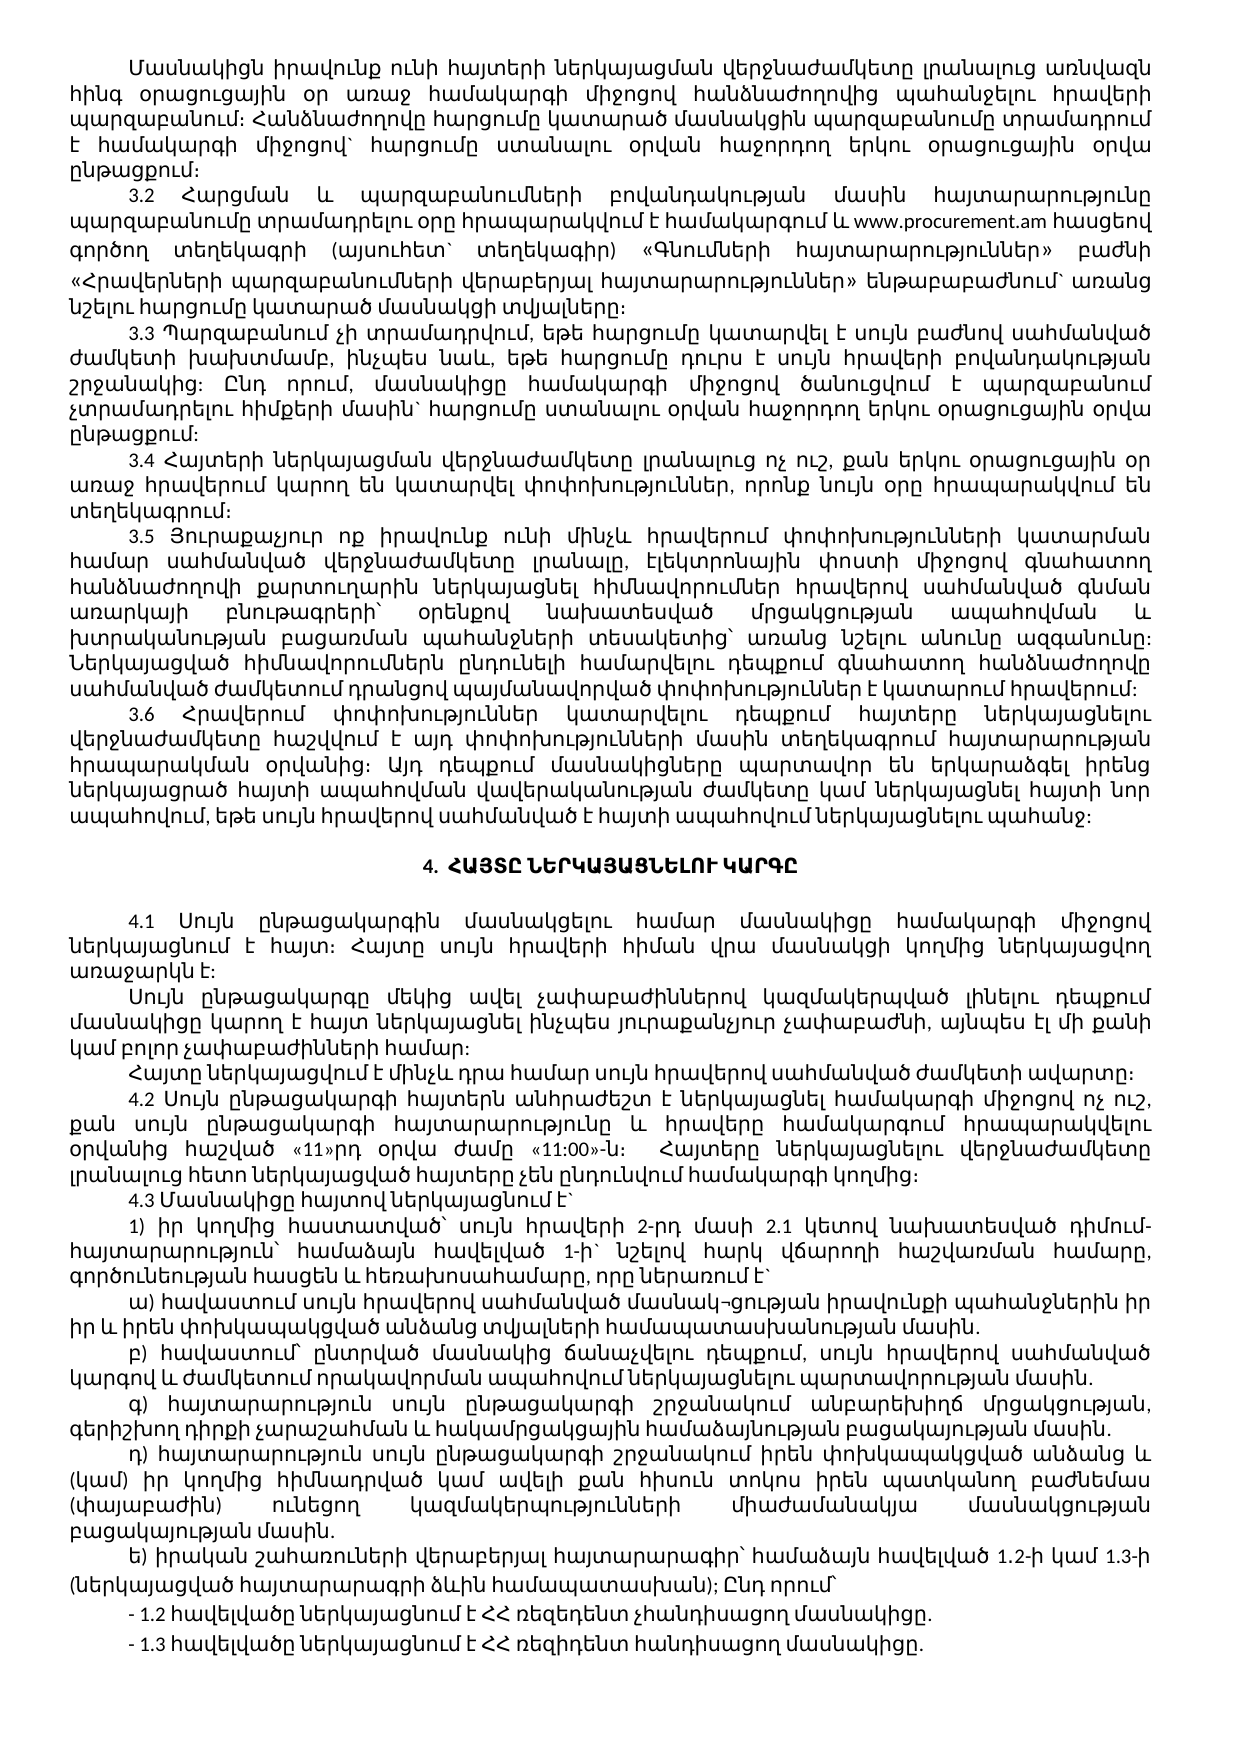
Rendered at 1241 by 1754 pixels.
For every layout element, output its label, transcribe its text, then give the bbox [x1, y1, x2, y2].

text 4.3 Մասնակիցը հայտով ներկայացնում է` [69, 1187, 1152, 1213]
text Սույն ընթացակարգը մեկից ավել չափաբաժիններով կազմակերպված լինելու դեպքում մասնակիցը կարող է հայտ ներկայացնել ինչպես յուրաքանչյուր չափաբաժնի, այնպես էլ մի քանի կամ բոլոր չափաբաժինների համար: [69, 984, 1152, 1060]
text Հայտը ներկայացվում է մինչև դրա համար սույն հրավերով սահմանված ժամկետի ավարտը։ [69, 1060, 1152, 1086]
text 3.6 Հրավերում փոփոխություններ կատարվելու դեպքում հայտերը ներկայացնելու վերջնաժամկետը հաշվվում է այդ փոփոխությունների մասին տեղեկագրում հայտարարության հրապարակման օրվանից։ Այդ դեպքում մասնակիցները պարտավոր են երկարաձգել իրենց ներկայացրած հայտի ապահովման վավերականության ժամկետը կամ ներկայացնել հայտի նոր ապահովում, եթե սույն հրավերով սահմանված է հայտի ապահովում ներկայացնելու պահանջ: [69, 701, 1152, 828]
text 4. ՀԱՅՏԸ ՆԵՐԿԱՅԱՑՆԵԼՈՒ ԿԱՐԳԸ [69, 854, 1152, 879]
text 3.2 Հարցման և պարզաբանումների բովանդակության մասին հայտարարությունը պարզաբանումը տրամադրելու օրը հրապարակվում է համակարգում և www.procurement.am հասցեով գործող տեղեկագրի (այսուհետ` տեղեկագիր) «Գնումների հայտարարություններ» բաժնի «Հրավերների պարզաբանումների վերաբերյալ հայտարարություններ» ենթաբաբաժնում` առանց նշելու հարցումը կատարած մասնակցի տվյալները։ [69, 183, 1152, 320]
text 4.2 Սույն ընթացակարգի հայտերն անհրաժեշտ է ներկայացնել համակարգի միջոցով ոչ ուշ, քան սույն ընթացակարգի հայտարարությունը և հրավերը համակարգում հրապարակվելու օրվանից հաշված «11»րդ օրվա ժամը «11:00»-ն։ Հայտերը ներկայացնելու վերջնաժամկետը լրանալուց հետո ներկայացված հայտերը չեն ընդունվում համակարգի կողմից։ [69, 1086, 1152, 1187]
text - 1.3 հավելվածը ներկայացնում է ՀՀ ռեզիդենտ հանդիսացող մասնակիցը. [69, 1631, 1152, 1656]
text բ) հավաստում՝ ընտրված մասնակից ճանաչվելու դեպքում, սույն հրավերով սահմանված կարգով և ժամկետում որակավորման ապահովում ներկայացնելու պարտավորության մասին. [69, 1340, 1152, 1391]
text 4.1 Սույն ընթացակարգին մասնակցելու համար մասնակիցը համակարգի միջոցով ներկայացնում է հայտ։ Հայտը սույն հրավերի հիման վրա մասնակցի կողմից ներկայացվող առաջարկն է: [69, 908, 1152, 984]
text 3.4 Հայտերի ներկայացման վերջնաժամկետը լրանալուց ոչ ուշ, քան երկու օրացուցային օր առաջ հրավերում կարող են կատարվել փոփոխություններ, որոնք նույն օրը հրապարակվում են տեղեկագրում։ [69, 447, 1152, 523]
text ա) հավաստում սույն հրավերով սահմանված մասնակ¬ցության իրավունքի պահանջներին իր իր և իրեն փոխկապակցված անձանց տվյալների համապատասխանության մասին. [69, 1289, 1152, 1340]
text - 1.2 հավելվածը ներկայացնում է ՀՀ ռեզեդենտ չհանդիսացող մասնակիցը. [69, 1602, 1152, 1627]
text ե) իրական շահառուների վերաբերյալ հայտարարագիր՝ համաձայն հավելված 1․2-ի կամ 1.3-ի (ներկայացված հայտարարագրի ձևին համապատասխան); Ընդ որում՝ [69, 1543, 1152, 1598]
text 1) իր կողմից հաստատված՝ սույն հրավերի 2-րդ մասի 2.1 կետով նախատեսված դիմում-հայտարարություն՝ համաձայն հավելված 1-ի` նշելով հարկ վճարողի հաշվառման համարը, գործունեության հասցեն և հեռախոսահամարը, որը ներառում է` [69, 1213, 1152, 1289]
text Մասնակիցն իրավունք ունի հայտերի ներկայացման վերջնաժամկետը լրանալուց առնվազն հինգ օրացուցային օր առաջ համակարգի միջոցով հանձնաժողովից պահանջելու հրավերի պարզաբանում։ Հանձնաժողովը հարցումը կատարած մասնակցին պարզաբանումը տրամադրում է համակարգի միջոցով` հարցումը ստանալու օրվան հաջորդող երկու օրացուցային օրվա ընթացքում։ [69, 56, 1152, 183]
text 3.5 Յուրաքաչյուր ոք իրավունք ունի մինչև հրավերում փոփոխությունների կատարման համար սահմանված վերջնաժամկետը լրանալը, էլեկտրոնային փոստի միջոցով գնահատող հանձնաժողովի քարտուղարին ներկայացնել հիմնավորումներ հրավերով սահմանված գնման առարկայի բնութագրերի՝ օրենքով նախատեսված մրցակցության ապահովման և խտրականության բացառման պահանջների տեսակետից՝ առանց նշելու անունը ազգանունը: Ներկայացված հիմնավորումներն ընդունելի համարվելու դեպքում գնահատող հանձնաժողովը սահմանված ժամկետում դրանցով պայմանավորված փոփոխություններ է կատարում հրավերում: [69, 523, 1152, 701]
text գ) հայտարարություն սույն ընթացակարգի շրջանակում անբարեխիղճ մրցակցության, գերիշխող դիրքի չարաշահման և հակամրցակցային համաձայնության բացակայության մասին. [69, 1391, 1152, 1442]
text դ) հայտարարություն սույն ընթացակարգի շրջանակում իրեն փոխկապակցված անձանց և (կամ) իր կողմից հիմնադրված կամ ավելի քան հիսուն տոկոս իրեն պատկանող բաժնեմաս (փայաբաժին) ունեցող կազմակերպությունների միաժամանակյա մասնակցության բացակայության մասին. [69, 1442, 1152, 1543]
text 3.3 Պարզաբանում չի տրամադրվում, եթե հարցումը կատարվել է սույն բաժնով սահմանված ժամկետի խախտմամբ, ինչպես նաև, եթե հարցումը դուրս է սույն հրավերի բովանդակության շրջանակից: Ընդ որում, մասնակիցը համակարգի միջոցով ծանուցվում է պարզաբանում չտրամադրելու հիմքերի մասին` հարցումը ստանալու օրվան հաջորդող երկու օրացուցային օրվա ընթացքում: [69, 320, 1152, 447]
